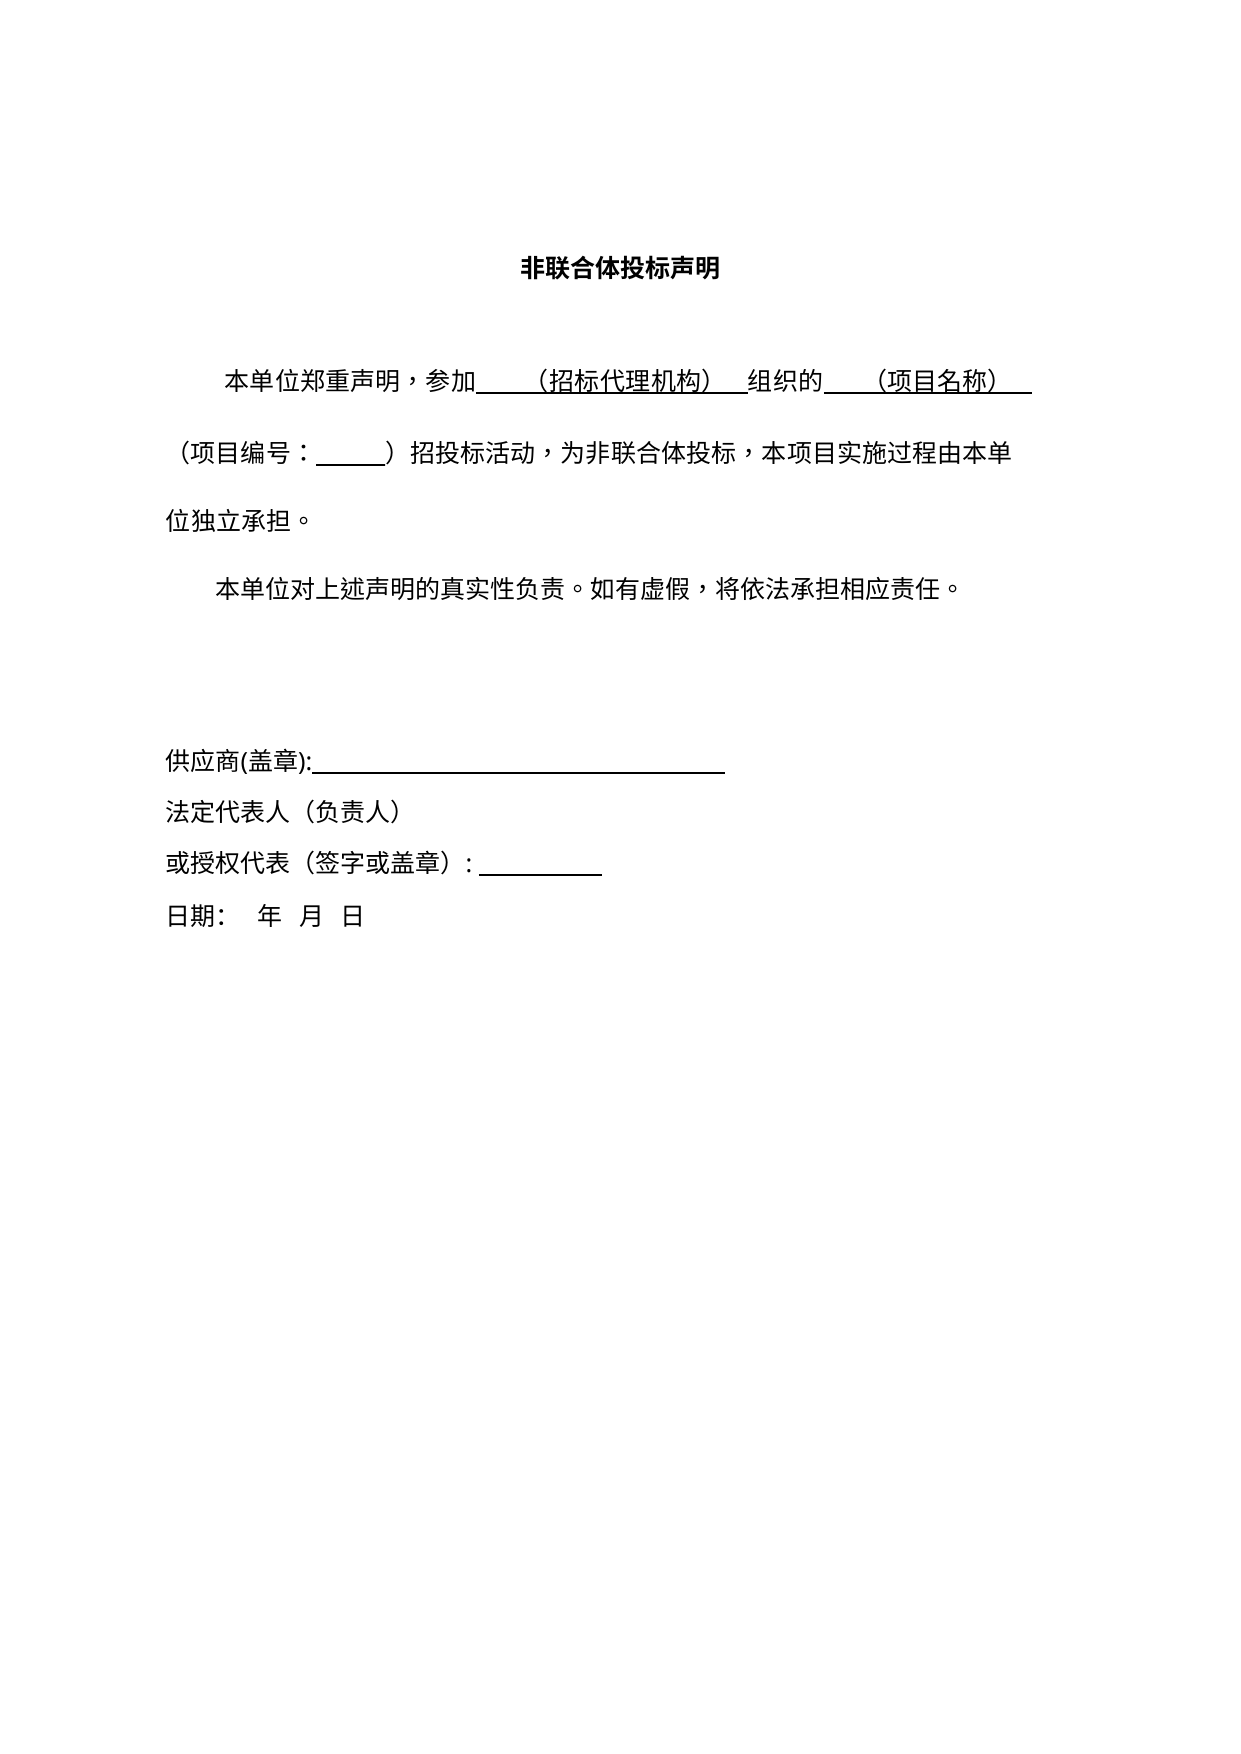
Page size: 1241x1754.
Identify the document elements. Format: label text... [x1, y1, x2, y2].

text 本单位对上述声明的真实性负责。如有虚假，将依法承担相应责任。 [165, 572, 1075, 606]
text 法定代表人（负责人） [165, 794, 1075, 828]
text 本单位郑重声明，参加 （招标代理机构） 组织的 （项目名称） （项目编号： ）招投标活动，为非联合体投标，本项目实施过程由本单位独立承担。 [165, 361, 1035, 538]
text 供应商(盖章): [165, 743, 1075, 777]
text 日期： 年 月 日 [165, 896, 1075, 933]
title 非联合体投标声明 [165, 248, 1075, 284]
text 或授权代表（签字或盖章）: [165, 845, 1075, 879]
